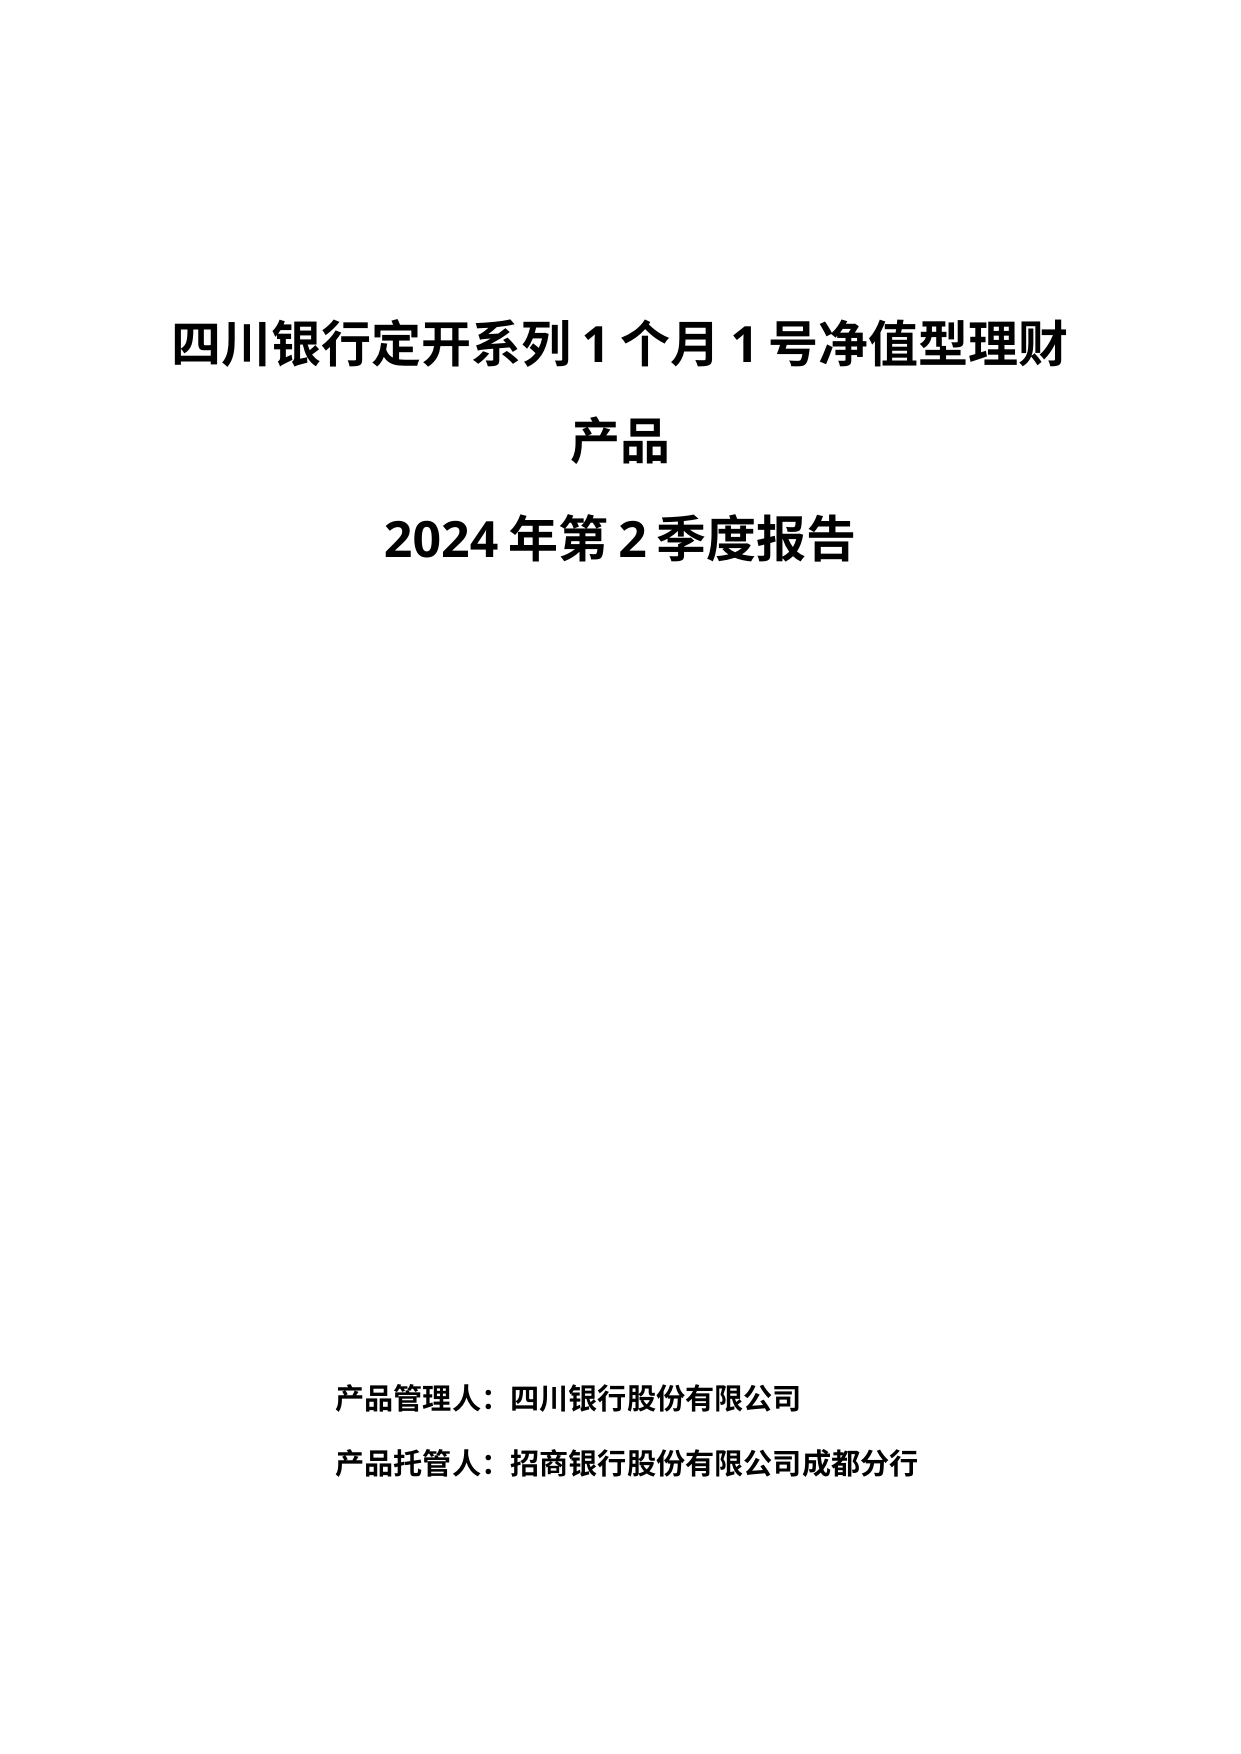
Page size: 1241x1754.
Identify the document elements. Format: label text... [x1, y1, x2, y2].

text 产品管理人：四川银行股份有限公司 [159, 1364, 1081, 1429]
text 产品托管人：招商银行股份有限公司成都分行 [159, 1429, 1081, 1494]
text 四川银行定开系列1个月1号净值型理财产品 [159, 292, 1081, 487]
text 2024年第2季度报告 [159, 487, 1081, 584]
